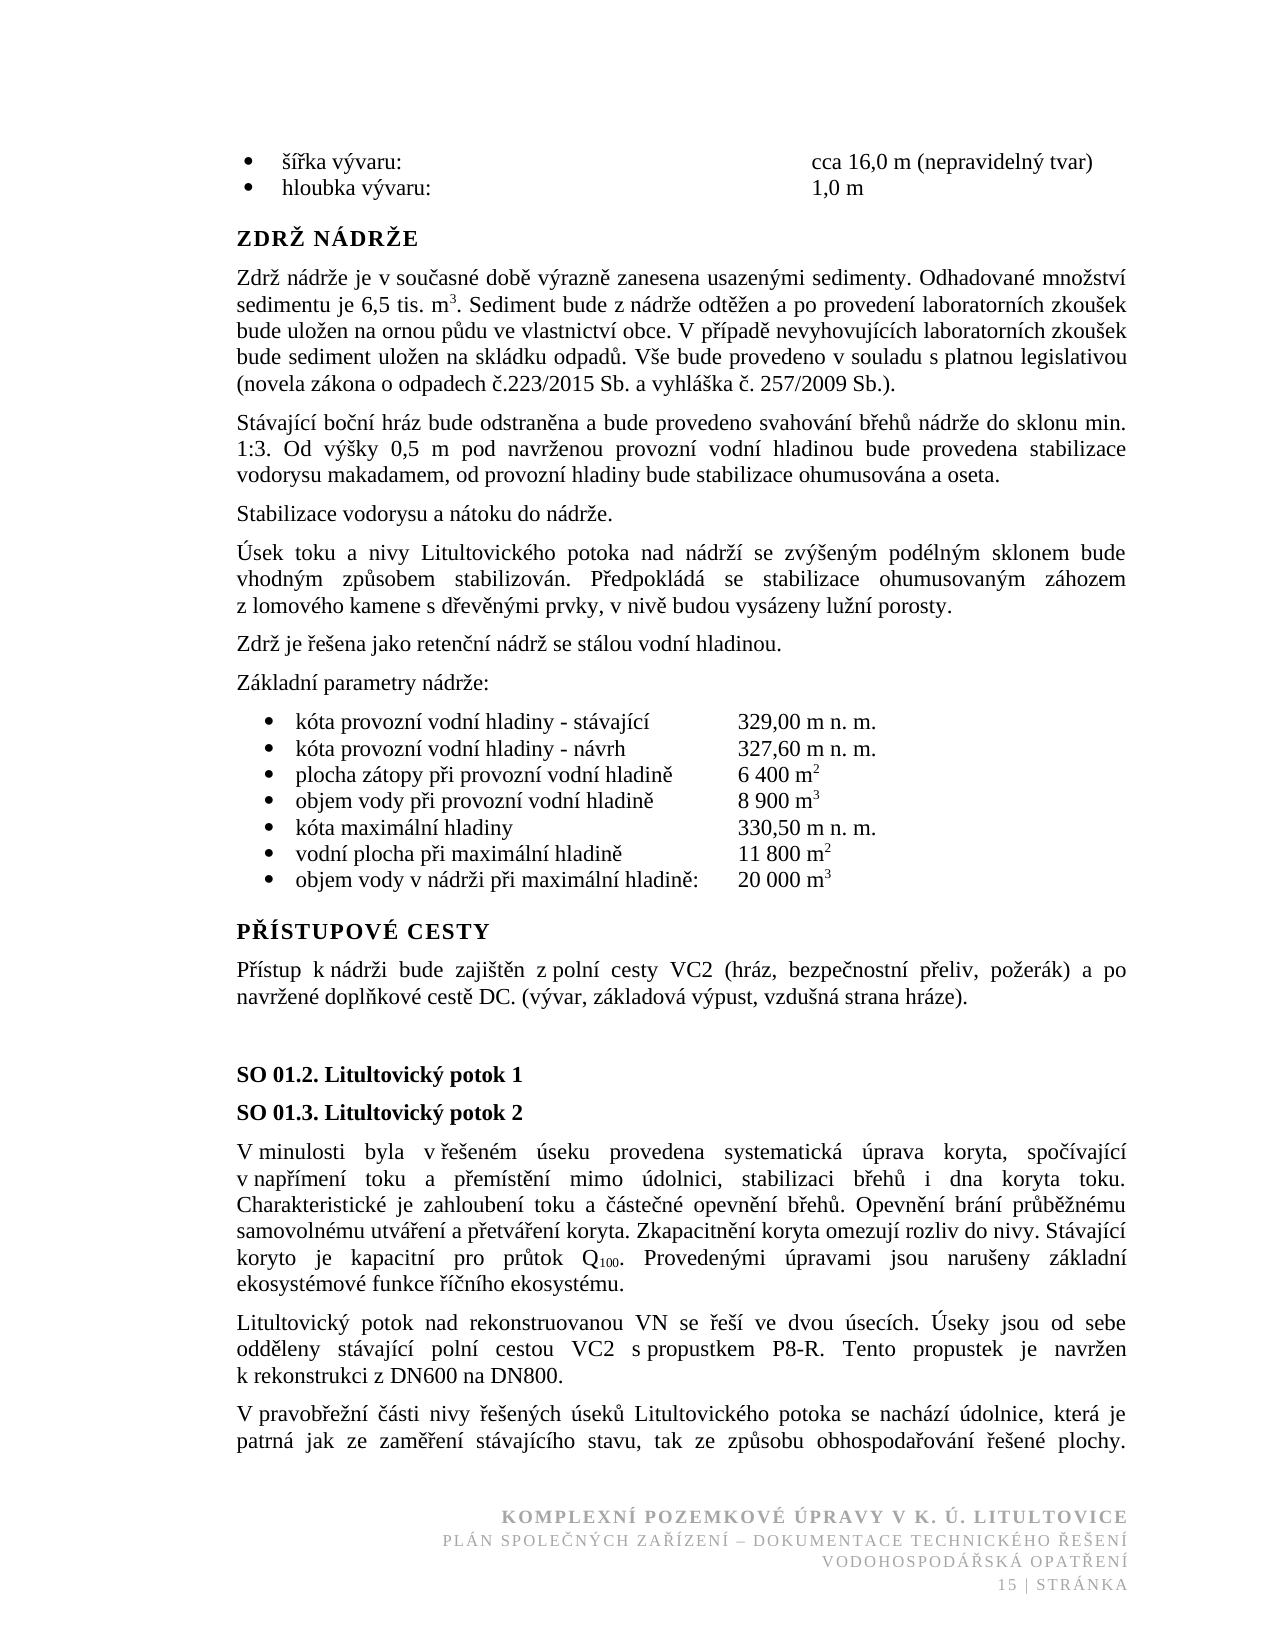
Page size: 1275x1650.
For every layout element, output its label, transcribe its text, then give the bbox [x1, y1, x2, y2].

list objem vody při provozní vodní hladině 8 900 m3 [265, 787, 1127, 814]
text Stabilizace vodorysu a nátoku do nádrže. [221, 500, 1127, 526]
text PřístupOVÉ CESTY [223, 918, 1127, 944]
text SO 01.2. Litultovický potok 1 [236, 1061, 1127, 1087]
text V minulosti byla v řešeném úseku provedena systematická úprava koryta, spočívající v napřímení toku a přemístění mimo údolnici, stabilizaci břehů i dna koryta toku. Charakteristické je zahloubení toku a částečné opevnění břehů. Opevnění brání průběžnému samovolnému utváření a přetváření koryta. Zkapacitnění koryta omezují rozliv do nivy. Stávající koryto je kapacitní pro průtok Q100. Provedenými úpravami jsou narušeny základní ekosystémové funkce říčního ekosystému. [236, 1138, 1127, 1296]
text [236, 1401, 1127, 1453]
text Zdrž je řešena jako retenční nádrž se stálou vodní hladinou. [163, 631, 1127, 657]
list hloubka vývaru: 1,0 m [244, 174, 1127, 200]
list kóta provozní vodní hladiny - stávající 329,00 m n. m. [265, 708, 1127, 734]
list kóta provozní vodní hladiny - návrh 327,60 m n. m. [265, 734, 1127, 761]
text ZDRŽ nádrže [223, 225, 1127, 252]
list vodní plocha při maximální hladině 11 800 m2 [265, 840, 1127, 866]
list objem vody v nádrži při maximální hladině: 20 000 m3 [265, 866, 1127, 893]
text Úsek toku a nivy Litultovického potoka nad nádrží se zvýšeným podélným sklonem bude vhodným způsobem stabilizován. Předpokládá se stabilizace ohumusovaným záhozem z lomového kamene s dřevěnými prvky, v nivě budou vysázeny lužní porosty. [236, 539, 1127, 618]
text Základní parametry nádrže: [236, 669, 1127, 696]
text Litultovický potok nad rekonstruovanou VN se řeší ve dvou úsecích. Úseky jsou od sebe odděleny stávající polní cestou VC2 s propustkem P8-R. Tento propustek je navržen k rekonstrukci z DN600 na DN800. [236, 1309, 1127, 1388]
text SO 01.3. Litultovický potok 2 [236, 1099, 1127, 1126]
text Zdrž nádrže je v současné době výrazně zanesena usazenými sedimenty. Odhadované množství sedimentu je 6,5 tis. m3. Sediment bude z nádrže odtěžen a po provedení laboratorních zkoušek bude uložen na ornou půdu ve vlastnictví obce. V případě nevyhovujících laboratorních zkoušek bude sediment uložen na skládku odpadů. Vše bude provedeno v souladu s platnou legislativou (novela zákona o odpadech č.223/2015 Sb. a vyhláška č. 257/2009 Sb.). [236, 264, 1127, 396]
list plocha zátopy při provozní vodní hladině 6 400 m2 [265, 761, 1127, 787]
list kóta maximální hladiny 330,50 m n. m. [265, 814, 1127, 840]
list šířka vývaru: cca 16,0 m (nepravidelný tvar) [244, 148, 1127, 174]
text Stávající boční hráz bude odstraněna a bude provedeno svahování břehů nádrže do sklonu min. 1:3. Od výšky 0,5 m pod navrženou provozní vodní hladinou bude provedena stabilizace vodorysu makadamem, od provozní hladiny bude stabilizace ohumusována a oseta. [236, 408, 1127, 488]
text Přístup k nádrži bude zajištěn z polní cesty VC2 (hráz, bezpečnostní přeliv, požerák) a po navržené doplňkové cestě DC. (vývar, základová výpust, vzdušná strana hráze). [236, 957, 1127, 1009]
